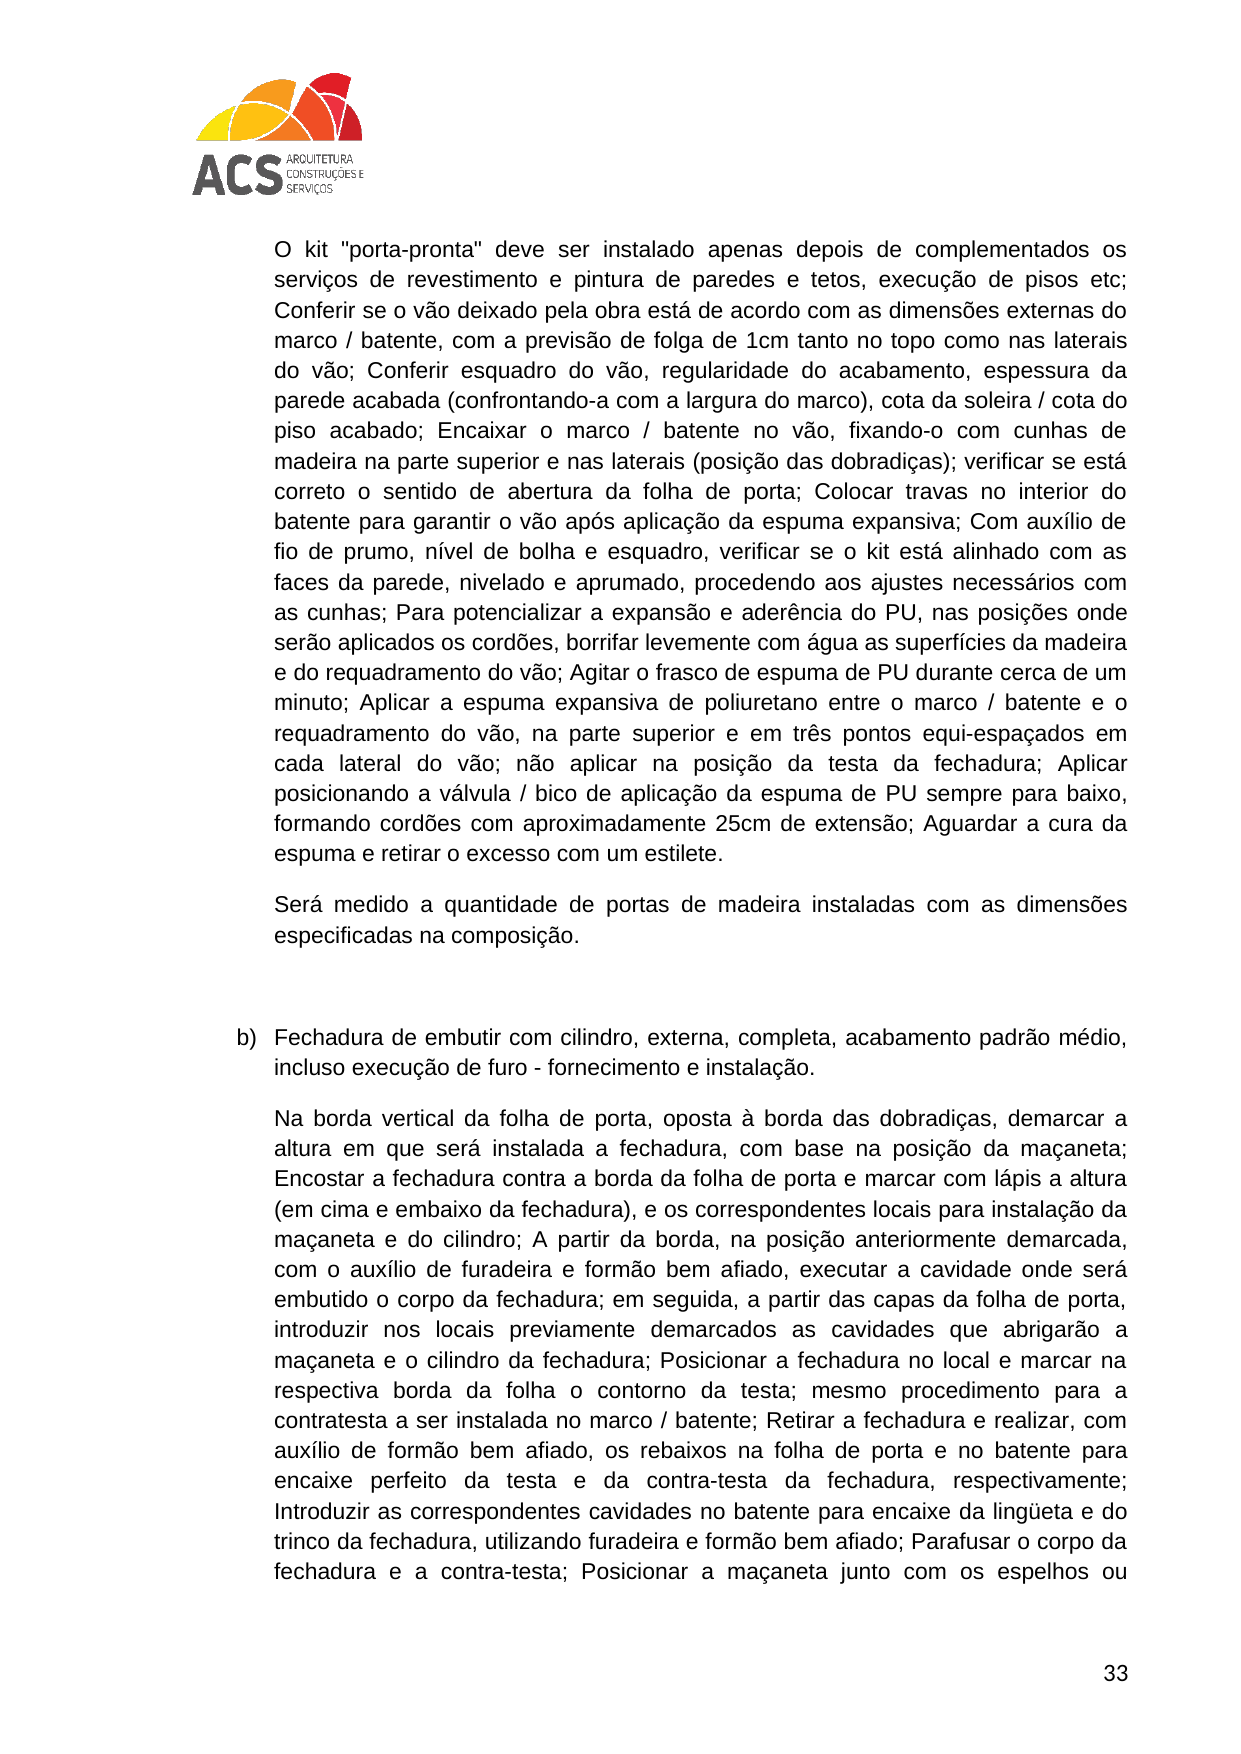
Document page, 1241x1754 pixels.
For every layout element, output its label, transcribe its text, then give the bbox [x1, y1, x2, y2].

text O kit "porta-pronta" deve ser instalado apenas depois de complementados os serviços de revestimento e pintura de paredes e tetos, execução de pisos etc; Conferir se o vão deixado pela obra está de acordo com as dimensões externas do marco / batente, com a previsão de folga de 1cm tanto no topo como nas laterais do vão; Conferir esquadro do vão, regularidade do acabamento, espessura da parede acabada (confrontando-a com a largura do marco), cota da soleira / cota do piso acabado; Encaixar o marco / batente no vão, fixando-o com cunhas de madeira na parte superior e nas laterais (posição das dobradiças); verificar se está correto o sentido de abertura da folha de porta; Colocar travas no interior do batente para garantir o vão após aplicação da espuma expansiva; Com auxílio de fio de prumo, nível de bolha e esquadro, verificar se o kit está alinhado com as faces da parede, nivelado e aprumado, procedendo aos ajustes necessários com as cunhas; Para potencializar a expansão e aderência do PU, nas posições onde serão aplicados os cordões, borrifar levemente com água as superfícies da madeira e do requadramento do vão; Agitar o frasco de espuma de PU durante cerca de um minuto; Aplicar a espuma expansiva de poliuretano entre o marco / batente e o requadramento do vão, na parte superior e em três pontos equi-espaçados em cada lateral do vão; não aplicar na posição da testa da fechadura; Aplicar posicionando a válvula / bico de aplicação da espuma de PU sempre para baixo, formando cordões com aproximadamente 25cm de extensão; Aguardar a cura da espuma e retirar o excesso com um estilete. [274, 236, 1128, 867]
text Será medido a quantidade de portas de madeira instaladas com as dimensões especificadas na composição. [274, 891, 1128, 948]
picture [192, 73, 364, 195]
list Fechadura de embutir com cilindro, externa, completa, acabamento padrão médio, incluso execução de furo - fornecimento e instalação. [236, 1024, 1128, 1080]
